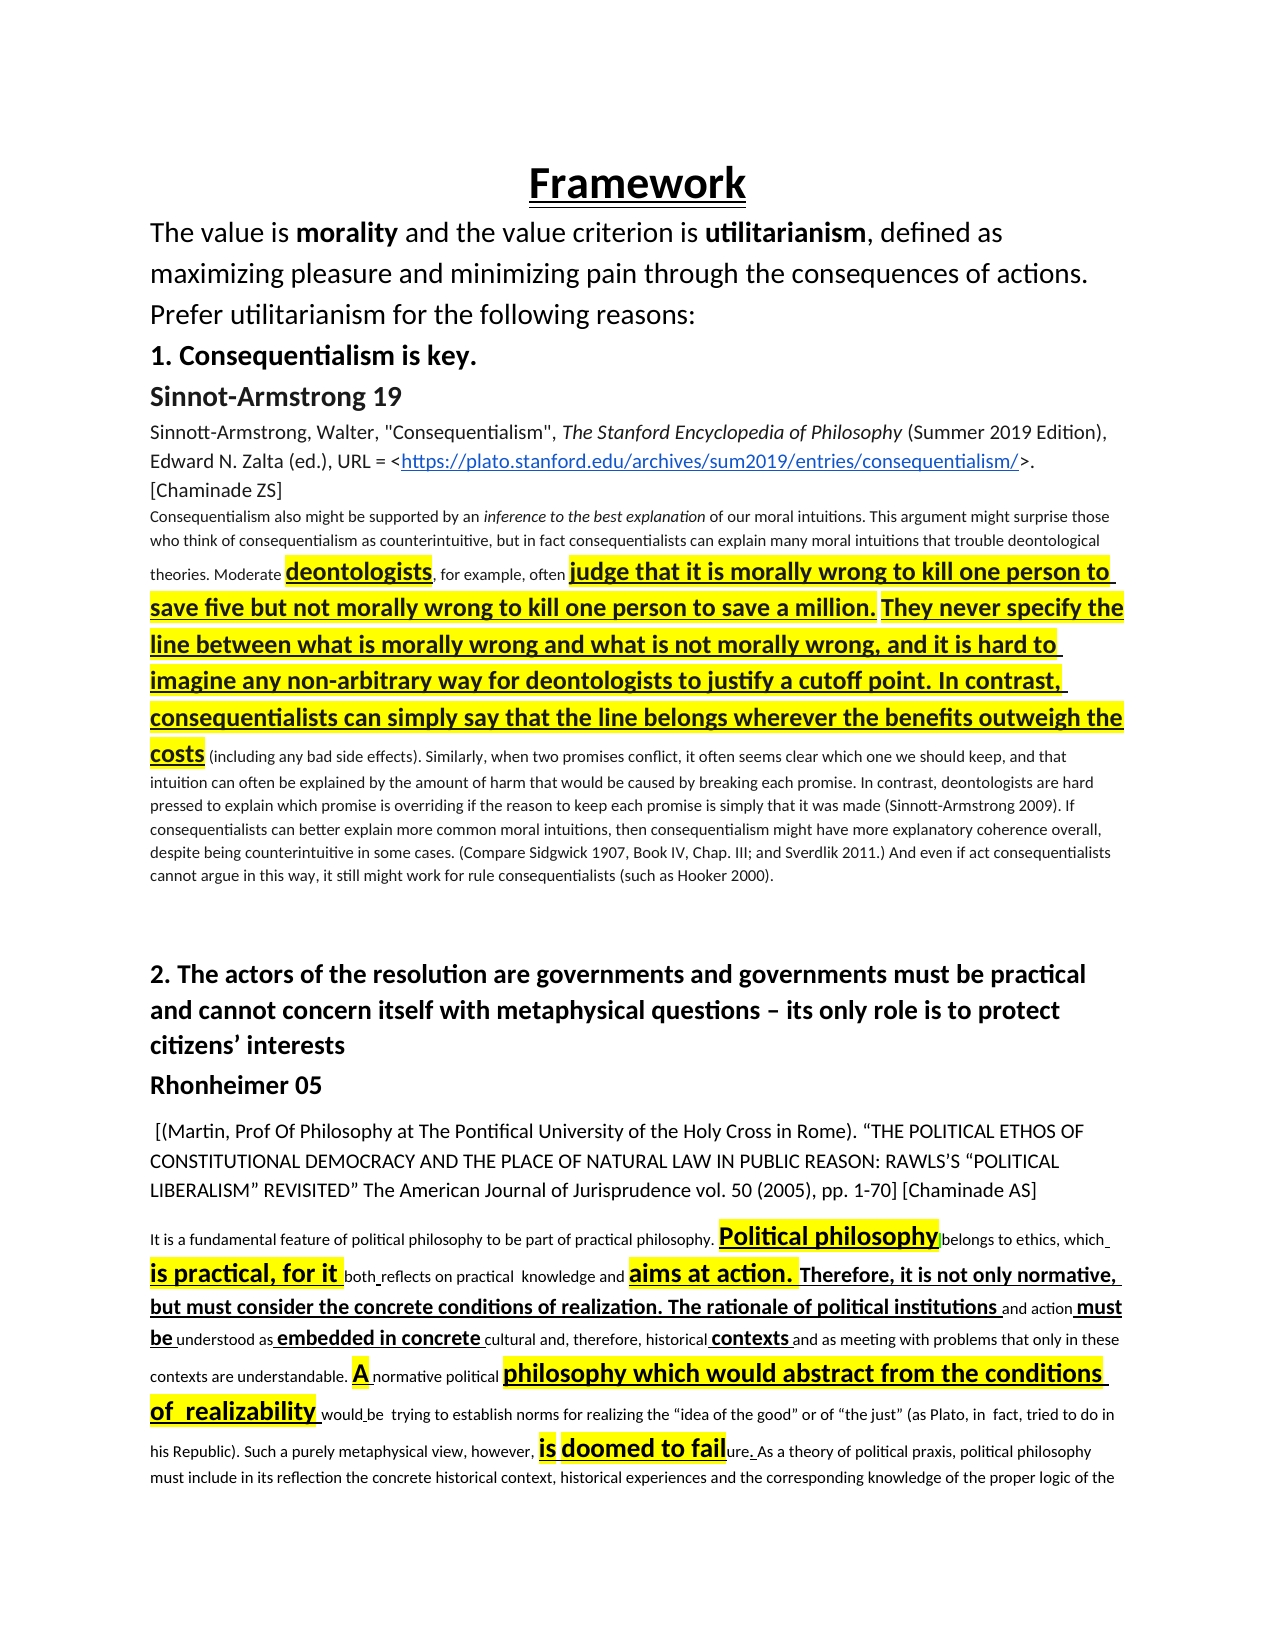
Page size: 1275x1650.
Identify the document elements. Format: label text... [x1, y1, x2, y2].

text Sinnott-Armstrong, Walter, "Consequentialism", The Stanford Encyclopedia of Philosophy (Summer 2019 Edition), Edward N. Zalta (ed.), URL = <https://plato.stanford.edu/archives/sum2019/entries/consequentialism/>. [Chaminade ZS] [150, 419, 1125, 503]
subtitle Rhonheimer 05 [150, 1068, 1125, 1101]
text The value is morality and the value criterion is utilitarianism, defined as maximizing pleasure and minimizing pain through the consequences of actions. Prefer utilitarianism for the following reasons: [150, 214, 1125, 332]
subtitle Framework [150, 154, 1125, 210]
subtitle 2. The actors of the resolution are governments and governments must be practical and cannot concern itself with metaphysical questions – its only role is to protect citizens’ interests [150, 957, 1125, 1061]
text 1. Consequentialism is key. [150, 337, 1125, 373]
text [150, 1219, 1125, 1488]
text Sinnot-Armstrong 19 [150, 378, 1125, 414]
text [(Martin, Prof Of Philosophy at The Pontifical University of the Holy Cross in Rome). “THE POLITICAL ETHOS OF CONSTITUTIONAL DEMOCRACY AND THE PLACE OF NATURAL LAW IN PUBLIC REASON: RAWLS’S “POLITICAL LIBERALISM” REVISITED” The American Journal of Jurisprudence vol. 50 (2005), pp. 1-70] [Chaminade AS] [150, 1119, 1125, 1202]
text ​​Consequentialism also might be supported by an inference to the best explanation of our moral intuitions. This argument might surprise those who think of consequentialism as counterintuitive, but in fact consequentialists can explain many moral intuitions that trouble deontological theories. Moderate deontologists, for example, often judge that it is morally wrong to kill one person to save five but not morally wrong to kill one person to save a million. They never specify the line between what is morally wrong and what is not morally wrong, and it is hard to imagine any non-arbitrary way for deontologists to justify a cutoff point. In contrast, consequentialists can simply say that the line belongs wherever the benefits outweigh the costs (including any bad side effects). Similarly, when two promises conflict, it often seems clear which one we should keep, and that intuition can often be explained by the amount of harm that would be caused by breaking each promise. In contrast, deontologists are hard pressed to explain which promise is overriding if the reason to keep each promise is simply that it was made (Sinnott-Armstrong 2009). If consequentialists can better explain more common moral intuitions, then consequentialism might have more explanatory coherence overall, despite being counterintuitive in some cases. (Compare Sidgwick 1907, Book IV, Chap. III; and Sverdlik 2011.) And even if act consequentialists cannot argue in this way, it still might work for rule consequentialists (such as Hooker 2000). [150, 507, 1125, 886]
